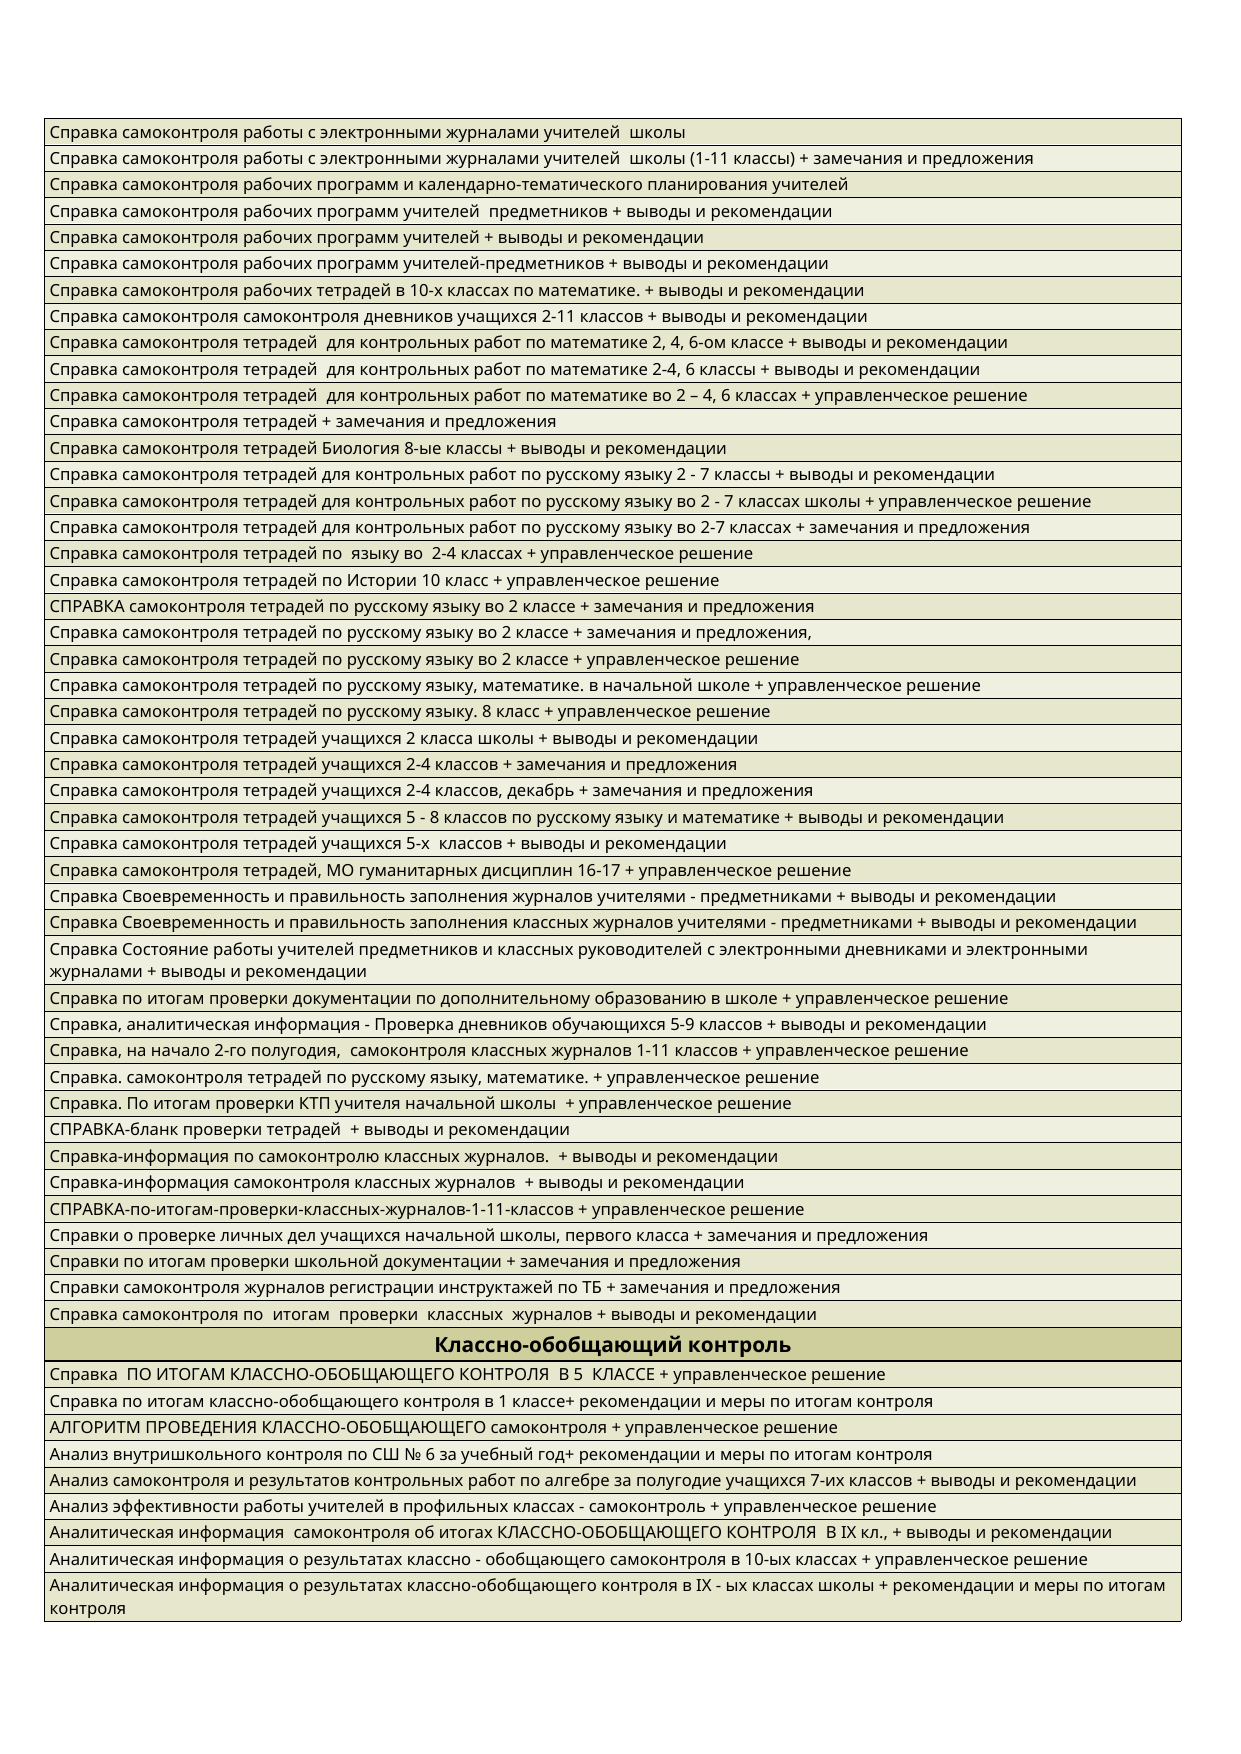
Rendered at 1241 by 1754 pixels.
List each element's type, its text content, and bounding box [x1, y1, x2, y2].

table_cell Аналитическая информация самоконтроля об итогах КЛАССНО-ОБОБЩАЮЩЕГО КОНТРОЛЯ В IX кл., + выводы и рекомендации [45, 1520, 1181, 1545]
table_cell Справка Состояние работы учителей предметников и классных руководителей с электронными дневниками и электронными журналами + выводы и рекомендации [45, 936, 1181, 984]
table_cell Справка. По итогам проверки КТП учителя начальной школы + управленческое решение [45, 1091, 1181, 1116]
table_cell Справка самоконтроля рабочих программ учителей-предметников + выводы и рекомендации [45, 251, 1181, 276]
table_cell Справка по итогам проверки документации по дополнительному образованию в школе + управленческое решение [45, 985, 1181, 1011]
table_cell Справка ПО ИТОГАМ КЛАССНО-ОБОБЩАЮЩЕГО КОНТРОЛЯ В 5 КЛАССЕ + управленческое решение [45, 1362, 1181, 1387]
table_cell Справка самоконтроля тетрадей для контрольных работ по русскому языку во 2-7 классах + замечания и предложения [45, 515, 1181, 540]
table_cell Справка самоконтроля работы с электронными журналами учителей школы [45, 119, 1181, 144]
table_cell Справка самоконтроля тетрадей по русскому языку, математике. в начальной школе + управленческое решение [45, 673, 1181, 698]
table_cell СПРАВКА самоконтроля тетрадей по русскому языку во 2 классе + замечания и предложения [45, 594, 1181, 619]
table_cell Справка самоконтроля тетрадей учащихся 2 класса школы + выводы и рекомендации [45, 725, 1181, 751]
table_cell Аналитическая информация о результатах классно - обобщающего самоконтроля в 10-ых классах + управленческое решение [45, 1546, 1181, 1572]
table_cell Справка самоконтроля тетрадей учащихся 5 - 8 классов по русскому языку и математике + выводы и рекомендации [45, 804, 1181, 830]
table_cell Справка самоконтроля рабочих тетрадей в 10-х классах по математике. + выводы и рекомендации [45, 277, 1181, 303]
table_cell Справка самоконтроля тетрадей для контрольных работ по математике во 2 – 4, 6 классах + управленческое решение [45, 383, 1181, 408]
table_cell Классно-обобщающий контроль [45, 1328, 1181, 1360]
table_cell Справки по итогам проверки школьной документации + замечания и предложения [45, 1249, 1181, 1274]
table_cell Справка самоконтроля рабочих программ учителей + выводы и рекомендации [45, 225, 1181, 250]
table_cell Справка самоконтроля тетрадей для контрольных работ по русскому языку 2 - 7 классы + выводы и рекомендации [45, 462, 1181, 487]
table_cell СПРАВКА-бланк проверки тетрадей + выводы и рекомендации [45, 1117, 1181, 1142]
table_cell Справка самоконтроля тетрадей учащихся 2-4 классов + замечания и предложения [45, 752, 1181, 777]
table_cell Справка самоконтроля тетрадей Биология 8-ые классы + выводы и рекомендации [45, 435, 1181, 461]
table_cell Справка самоконтроля работы с электронными журналами учителей школы (1-11 классы) + замечания и предложения [45, 146, 1181, 171]
table_cell Справка самоконтроля тетрадей для контрольных работ по математике 2, 4, 6-ом классе + выводы и рекомендации [45, 330, 1181, 355]
table_cell Справка самоконтроля тетрадей учащихся 5-х классов + выводы и рекомендации [45, 831, 1181, 856]
table_cell Справка самоконтроля тетрадей по русскому языку во 2 классе + замечания и предложения, [45, 620, 1181, 645]
table_cell АЛГОРИТМ ПРОВЕДЕНИЯ КЛАССНО-ОБОБЩАЮЩЕГО самоконтроля + управленческое решение [45, 1415, 1181, 1440]
table_cell Аналитическая информация о результатах классно-обобщающего контроля в IX - ых классах школы + рекомендации и меры по итогам контроля [45, 1573, 1181, 1621]
table_cell Справка самоконтроля самоконтроля дневников учащихся 2-11 классов + выводы и рекомендации [45, 304, 1181, 329]
table_cell Справка самоконтроля тетрадей по языку во 2-4 классах + управленческое решение [45, 541, 1181, 566]
table_cell Справка самоконтроля тетрадей по русскому языку. 8 класс + управленческое решение [45, 699, 1181, 724]
table_cell Справка, на начало 2-го полугодия, самоконтроля классных журналов 1-11 классов + управленческое решение [45, 1038, 1181, 1063]
table_cell Анализ эффективности работы учителей в профильных классах - самоконтроль + управленческое решение [45, 1494, 1181, 1519]
table_cell Справка, аналитическая информация - Проверка дневников обучающихся 5-9 классов + выводы и рекомендации [45, 1012, 1181, 1037]
table_cell Анализ внутришкольного контроля по СШ № 6 за учебный год+ рекомендации и меры по итогам контроля [45, 1441, 1181, 1466]
table_cell Справка самоконтроля рабочих программ учителей предметников + выводы и рекомендации [45, 198, 1181, 223]
table_cell Справки самоконтроля журналов регистрации инструктажей по ТБ + замечания и предложения [45, 1275, 1181, 1300]
table_cell Справки о проверке личных дел учащихся начальной школы, первого класса + замечания и предложения [45, 1223, 1181, 1248]
table_cell Анализ самоконтроля и результатов контрольных работ по алгебре за полугодие учащихся 7-их классов + выводы и рекомендации [45, 1468, 1181, 1493]
table_cell Справка Своевременность и правильность заполнения классных журналов учителями - предметниками + выводы и рекомендации [45, 910, 1181, 935]
table_cell Справка самоконтроля тетрадей по русскому языку во 2 классе + управленческое решение [45, 646, 1181, 672]
table_cell Справка-информация самоконтроля классных журналов + выводы и рекомендации [45, 1170, 1181, 1195]
table_cell Справка Своевременность и правильность заполнения журналов учителями - предметниками + выводы и рекомендации [45, 884, 1181, 909]
table_cell Справка самоконтроля тетрадей по Истории 10 класс + управленческое решение [45, 567, 1181, 592]
table_cell Справка самоконтроля тетрадей учащихся 2-4 классов, декабрь + замечания и предложения [45, 778, 1181, 803]
table_cell Справка самоконтроля тетрадей, МО гуманитарных дисциплин 16-17 + управленческое решение [45, 857, 1181, 882]
table_cell Справка-информация по самоконтролю классных журналов. + выводы и рекомендации [45, 1143, 1181, 1169]
table_cell Справка по итогам классно-обобщающего контроля в 1 классе+ рекомендации и меры по итогам контроля [45, 1388, 1181, 1414]
table_cell Справка. самоконтроля тетрадей по русскому языку, математике. + управленческое решение [45, 1064, 1181, 1089]
table_cell Справка самоконтроля рабочих программ и календарно-тематического планирования учителей [45, 172, 1181, 197]
table_cell Справка самоконтроля тетрадей + замечания и предложения [45, 409, 1181, 434]
table_cell Справка самоконтроля тетрадей для контрольных работ по русскому языку во 2 - 7 классах школы + управленческое решение [45, 488, 1181, 513]
table_cell СПРАВКА-по-итогам-проверки-классных-журналов-1-11-классов + управленческое решение [45, 1196, 1181, 1221]
table_cell Справка самоконтроля по итогам проверки классных журналов + выводы и рекомендации [45, 1301, 1181, 1327]
table_cell Справка самоконтроля тетрадей для контрольных работ по математике 2-4, 6 классы + выводы и рекомендации [45, 356, 1181, 382]
